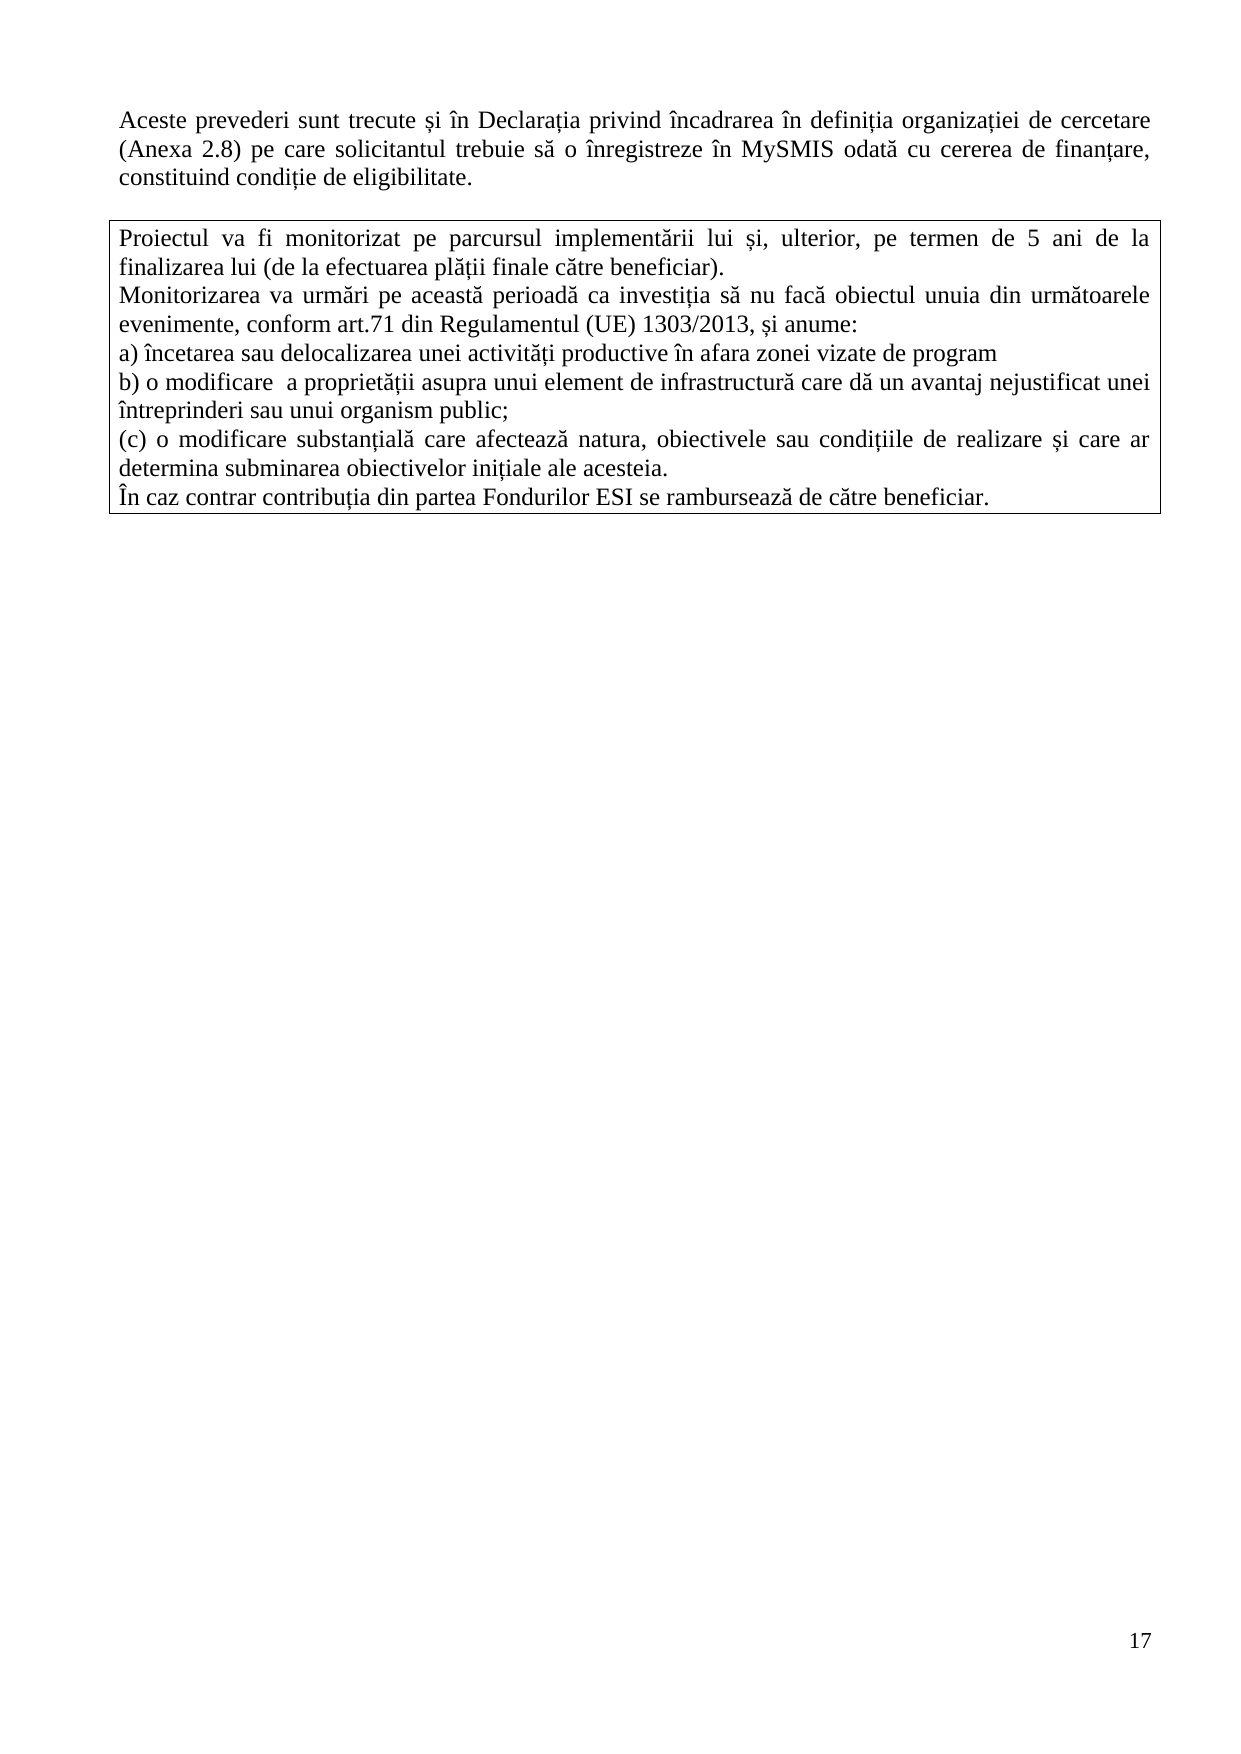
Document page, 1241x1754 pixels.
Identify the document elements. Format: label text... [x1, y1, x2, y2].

text a) încetarea sau delocalizarea unei activități productive în afara zonei vizate de program [119, 338, 1152, 367]
text Proiectul va fi monitorizat pe parcursul implementării lui și, ulterior, pe termen de 5 ani de la finalizarea lui (de la efectuarea plății finale către beneficiar). [110, 221, 1160, 281]
text (c) o modificare substanțială care afectează natura, obiectivele sau condițiile de realizare și care ar determina subminarea obiectivelor inițiale ale acesteia. [119, 424, 1152, 479]
text În caz contrar contribuția din partea Fondurilor ESI se rambursează de către beneficiar. [110, 479, 1160, 513]
text b) o modificare a proprietății asupra unui element de infrastructură care dă un avantaj nejustificat unei întreprinderi sau unui organism public; [119, 367, 1152, 424]
text Aceste prevederi sunt trecute și în Declarația privind încadrarea în definiția organizației de cercetare (Anexa 2.8) pe care solicitantul trebuie să o înregistreze în MySMIS odată cu cererea de finanțare, constituind condiție de eligibilitate. [119, 105, 1152, 191]
text Monitorizarea va urmări pe această perioadă ca investiția să nu facă obiectul unuia din următoarele evenimente, conform art.71 din Regulamentul (UE) 1303/2013, și anume: [119, 281, 1152, 338]
